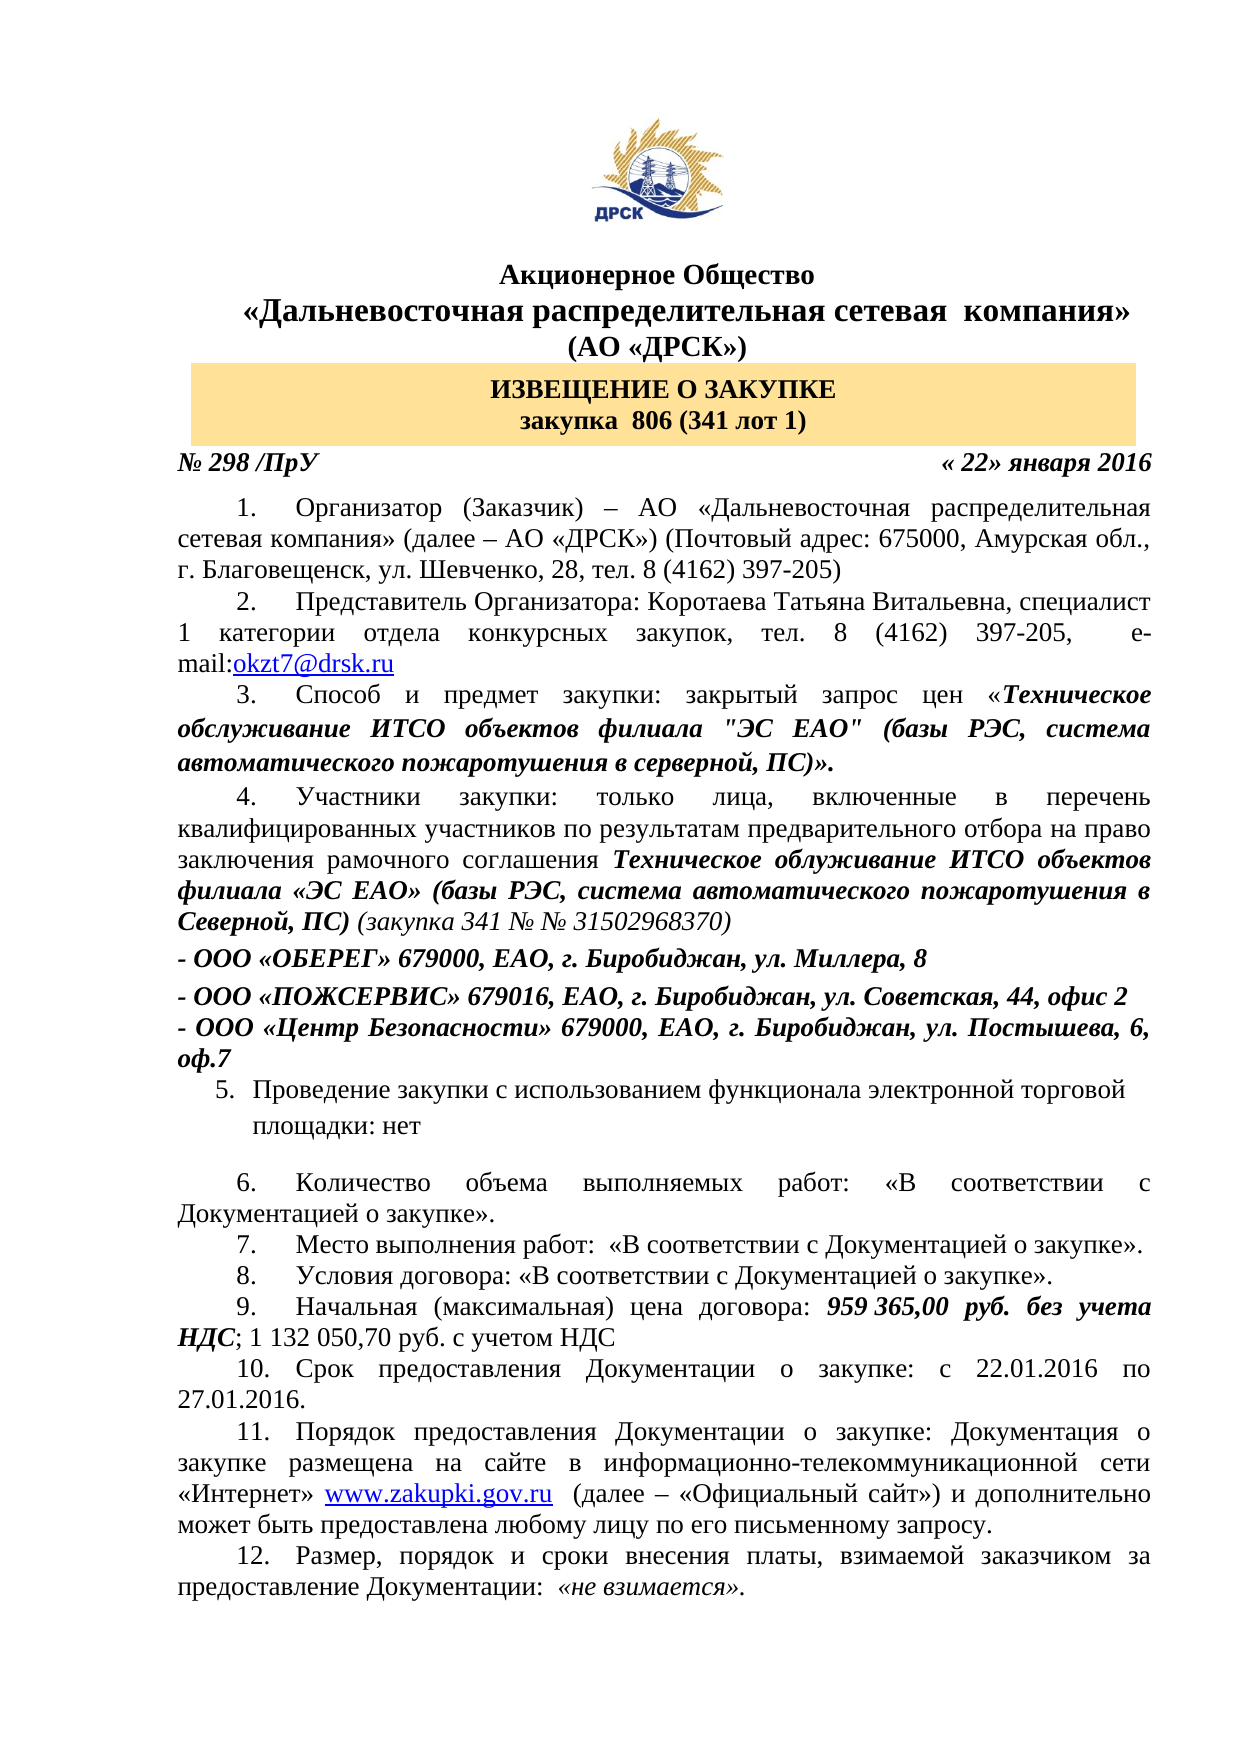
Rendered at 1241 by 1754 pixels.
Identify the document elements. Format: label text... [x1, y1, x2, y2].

list Порядок предоставления Документации о закупке: Документация о закупке размещена на сайте в информационно-телекоммуникационной сети «Интернет» www.zakupki.gov.ru (далее – «Официальный сайт») и дополнительно может быть предоставлена любому лицу по его письменному запросу. [177, 1415, 1152, 1539]
list Условия договора: «В соответствии с Документацией о закупке». [177, 1259, 1152, 1290]
list Проведение закупки с использованием функционала электронной торговой площадки: нет [215, 1073, 1152, 1140]
list Участники закупки: только лица, включенные в перечень квалифицированных участников по результатам предварительного отбора на право заключения рамочного соглашения Техническое облуживание ИТСО объектов филиала «ЭС ЕАО» (базы РЭС, система автоматического пожаротушения в Северной, ПС) (закупка 341 № № 31502968370) [177, 781, 1152, 936]
text (АО «ДРСК») [177, 329, 1137, 362]
table_header № 298 /ПрУ [166, 446, 664, 477]
list Место выполнения работ: «В соответствии с Документацией о закупке». [177, 1228, 1152, 1259]
list Организатор (Заказчик) – АО «Дальневосточная распределительная сетевая компания» (далее – АО «ДРСК») (Почтовый адрес: 675000, Амурская обл., г. Благовещенск, ул. Шевченко, 28, тел. 8 (4162) 397-205) [177, 491, 1152, 584]
text Акционерное Общество [177, 257, 1137, 291]
list Представитель Организатора: Коротаева Татьяна Витальевна, специалист 1 категории отдела конкурсных закупок, тел. 8 (4162) 397-205, e-mail:okzt7@drsk.ru [177, 584, 1152, 678]
list - ООО «ПОЖСЕРВИС» 679016, ЕАО, г. Биробиджан, ул. Советская, 44, офис 2 [177, 980, 1152, 1011]
table_header ИЗВЕЩЕНИЕ О ЗАКУПКЕ закупка 806 (341 лот 1) [191, 363, 1136, 446]
list - ООО «ОБЕРЕГ» 679000, ЕАО, г. Биробиджан, ул. Миллера, 8 [177, 942, 1152, 974]
list Срок предоставления Документации о закупке: с 22.01.2016 по 27.01.2016. [177, 1352, 1152, 1415]
list Начальная (максимальная) цена договора: 959 365,00 руб. без учета НДС; 1 132 050,70 руб. с учетом НДС [177, 1290, 1152, 1352]
list Размер, порядок и сроки внесения платы, взимаемой заказчиком за предоставление Документации: «не взимается». [177, 1539, 1152, 1602]
list - ООО «Центр Безопасности» 679000, ЕАО, г. Биробиджан, ул. Постышева, 6, оф.7 [177, 1011, 1152, 1073]
table_header « 22» января 2016 [664, 446, 1163, 477]
picture [590, 118, 724, 226]
list Количество объема выполняемых работ: «В соответствии с Документацией о закупке». [177, 1166, 1152, 1228]
list Способ и предмет закупки: закрытый запрос цен «Техническое обслуживание ИТСО объектов филиала "ЭС ЕАО" (базы РЭС, система автоматического пожаротушения в серверной, ПС)». [177, 678, 1152, 777]
text «Дальневосточная распределительная сетевая компания» [177, 291, 1137, 329]
